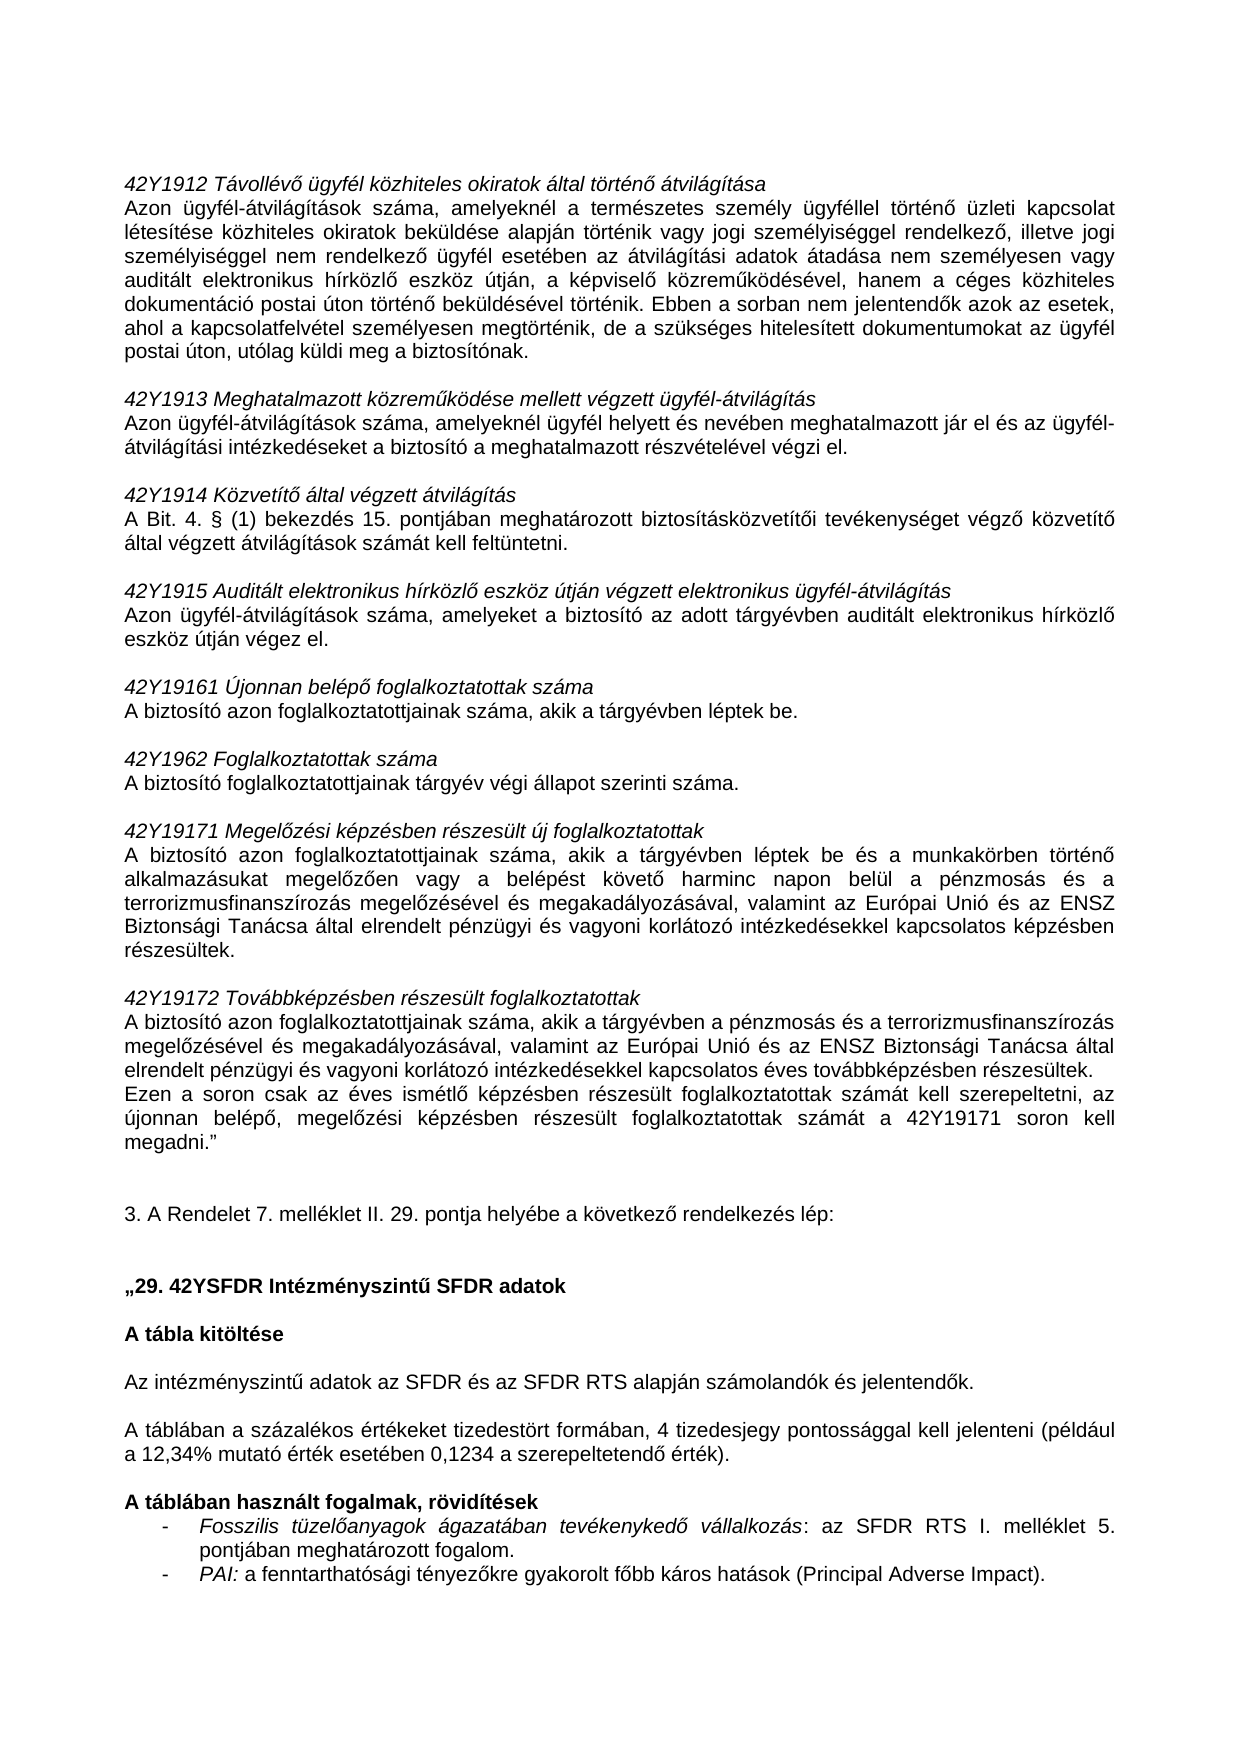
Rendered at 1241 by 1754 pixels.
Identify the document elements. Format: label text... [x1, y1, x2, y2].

text Az intézményszintű adatok az SFDR és az SFDR RTS alapján számolandók és jelentendők. [124, 1370, 1116, 1394]
text 42Y19171 Megelőzési képzésben részesült új foglalkoztatottak [124, 818, 1116, 842]
text A biztosító azon foglalkoztatottjainak száma, akik a tárgyévben a pénzmosás és a terrorizmusfinanszírozás megelőzésével és megakadályozásával, valamint az Európai Unió és az ENSZ Biztonsági Tanácsa által elrendelt pénzügyi és vagyoni korlátozó intézkedésekkel kapcsolatos éves továbbképzésben részesültek. [124, 1010, 1116, 1082]
text A biztosító foglalkoztatottjainak tárgyév végi állapot szerinti száma. [124, 771, 1116, 794]
text Azon ügyfél-átvilágítások száma, amelyeknél a természetes személy ügyféllel történő üzleti kapcsolat létesítése közhiteles okiratok beküldése alapján történik vagy jogi személyiséggel rendelkező, illetve jogi személyiséggel nem rendelkező ügyfél esetében az átvilágítási adatok átadása nem személyesen vagy auditált elektronikus hírközlő eszköz útján, a képviselő közreműködésével, hanem a céges közhiteles dokumentáció postai úton történő beküldésével történik. Ebben a sorban nem jelentendők azok az esetek, ahol a kapcsolatfelvétel személyesen megtörténik, de a szükséges hitelesített dokumentumokat az ügyfél postai úton, utólag küldi meg a biztosítónak. [124, 196, 1116, 363]
text „29. 42YSFDR Intézményszintű SFDR adatok [124, 1274, 1116, 1298]
text Ezen a soron csak az éves ismétlő képzésben részesült foglalkoztatottak számát kell szerepeltetni, az újonnan belépő, megelőzési képzésben részesült foglalkoztatottak számát a 42Y19171 soron kell megadni.” [124, 1082, 1116, 1154]
text A tábla kitöltése [124, 1322, 1116, 1346]
list Fosszilis tüzelőanyagok ágazatában tevékenykedő vállalkozás: az SFDR RTS I. melléklet 5. pontjában meghatározott fogalom. [162, 1514, 1116, 1562]
text 42Y1913 Meghatalmazott közreműködése mellett végzett ügyfél-átvilágítás [124, 387, 1116, 411]
text 42Y19172 Továbbképzésben részesült foglalkoztatottak [124, 986, 1116, 1010]
text Azon ügyfél-átvilágítások száma, amelyeket a biztosító az adott tárgyévben auditált elektronikus hírközlő eszköz útján végez el. [124, 603, 1116, 651]
text 42Y19161 Újonnan belépő foglalkoztatottak száma [124, 675, 1116, 699]
text A Bit. 4. § (1) bekezdés 15. pontjában meghatározott biztosításközvetítői tevékenységet végző közvetítő által végzett átvilágítások számát kell feltüntetni. [124, 507, 1116, 555]
text A táblában használt fogalmak, rövidítések [124, 1490, 1116, 1514]
text A táblában a százalékos értékeket tizedestört formában, 4 tizedesjegy pontossággal kell jelenteni (például a 12,34% mutató érték esetében 0,1234 a szerepeltetendő érték). [124, 1418, 1116, 1466]
list PAI: a fenntarthatósági tényezőkre gyakorolt főbb káros hatások (Principal Adverse Impact). [162, 1562, 1116, 1586]
text 3. A Rendelet 7. melléklet II. 29. pontja helyébe a következő rendelkezés lép: [124, 1202, 1116, 1226]
text A biztosító azon foglalkoztatottjainak száma, akik a tárgyévben léptek be és a munkakörben történő alkalmazásukat megelőzően vagy a belépést követő harminc napon belül a pénzmosás és a terrorizmusfinanszírozás megelőzésével és megakadályozásával, valamint az Európai Unió és az ENSZ Biztonsági Tanácsa által elrendelt pénzügyi és vagyoni korlátozó intézkedésekkel kapcsolatos képzésben részesültek. [124, 842, 1116, 962]
text Azon ügyfél-átvilágítások száma, amelyeknél ügyfél helyett és nevében meghatalmazott jár el és az ügyfél-átvilágítási intézkedéseket a biztosító a meghatalmazott részvételével végzi el. [124, 411, 1116, 459]
text 42Y1962 Foglalkoztatottak száma [124, 747, 1116, 771]
text 42Y1915 Auditált elektronikus hírközlő eszköz útján végzett elektronikus ügyfél-átvilágítás [124, 579, 1116, 603]
text 42Y1912 Távollévő ügyfél közhiteles okiratok által történő átvilágítása [124, 172, 1116, 196]
text 42Y1914 Közvetítő által végzett átvilágítás [124, 483, 1116, 507]
text A biztosító azon foglalkoztatottjainak száma, akik a tárgyévben léptek be. [124, 699, 1116, 723]
